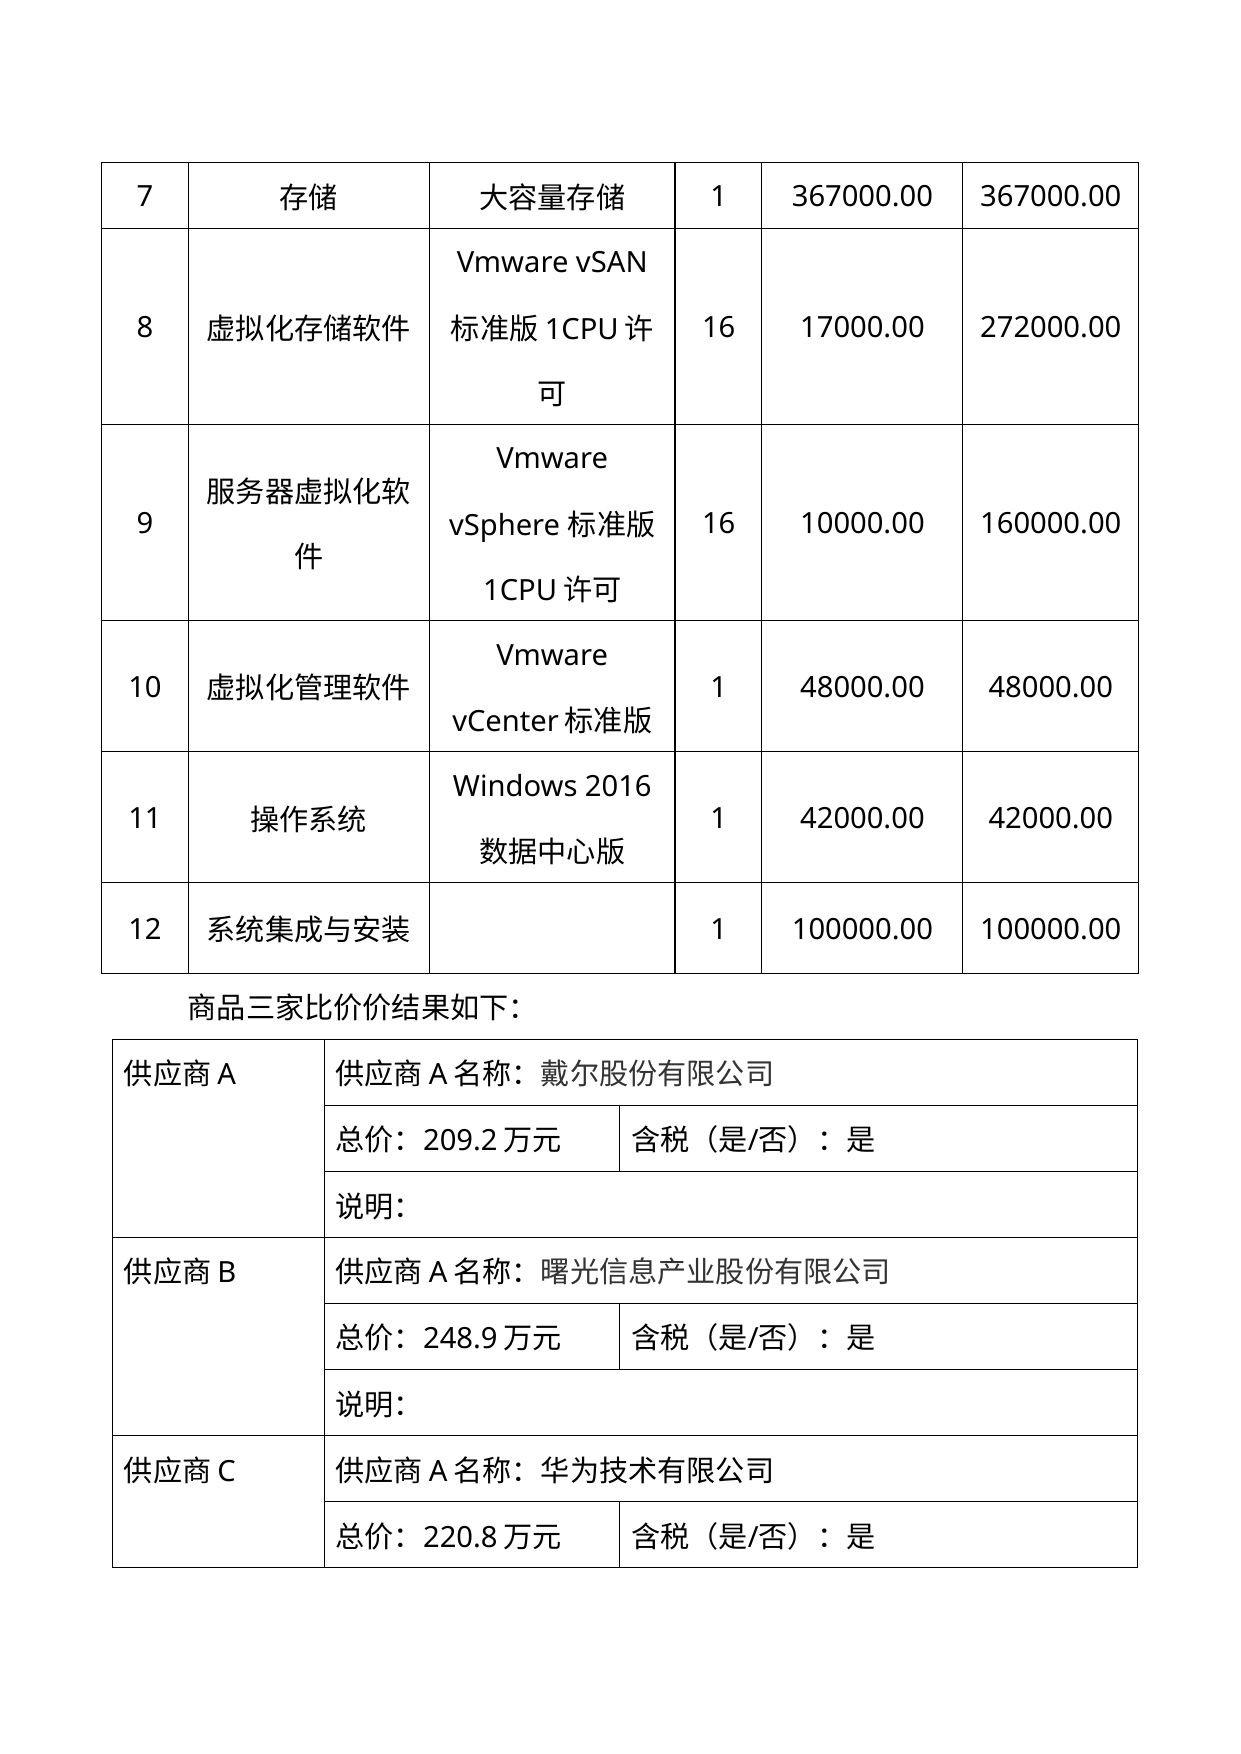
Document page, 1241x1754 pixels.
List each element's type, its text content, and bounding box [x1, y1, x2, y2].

text 商品三家比价价结果如下： [187, 974, 1053, 1039]
table_cell Vmware vSAN 标准版 1CPU许可 [430, 229, 674, 424]
table_cell 总价：209.2万元 [325, 1106, 619, 1171]
table_cell 9 [102, 425, 188, 620]
table_cell 160000.00 [963, 425, 1138, 620]
table_cell 虚拟化存储软件 [189, 229, 429, 424]
table_cell 供应商A名称：曙光信息产业股份有限公司 [325, 1238, 1137, 1303]
table_cell 42000.00 [963, 752, 1138, 882]
table_cell 大容量存储 [430, 163, 674, 228]
table_cell 服务器虚拟化软件 [189, 425, 429, 620]
table_header 供应商A名称：戴尔股份有限公司 [325, 1040, 1137, 1105]
table_cell 100000.00 [963, 883, 1138, 973]
table_cell 说明： [325, 1172, 1137, 1237]
table_cell 1 [676, 621, 761, 751]
table_cell 48000.00 [762, 621, 962, 751]
table_cell 17000.00 [762, 229, 962, 424]
table_cell [430, 883, 674, 973]
table_cell 虚拟化管理软件 [189, 621, 429, 751]
table_cell 操作系统 [189, 752, 429, 882]
table_cell 7 [102, 163, 188, 228]
table_cell 10000.00 [762, 425, 962, 620]
table_cell 16 [676, 229, 761, 424]
table_cell 含税（是/否）：是 [620, 1304, 1137, 1369]
table_cell 含税（是/否）：是 [620, 1502, 1137, 1567]
table_cell 总价：248.9万元 [325, 1304, 619, 1369]
table_cell 总价：220.8万元 [325, 1502, 619, 1567]
table_cell 1 [676, 163, 761, 228]
table_cell 10 [102, 621, 188, 751]
table_cell 存储 [189, 163, 429, 228]
table_cell Vmware vSphere 标准版 1CPU许可 [430, 425, 674, 620]
table_cell 供应商C [113, 1436, 324, 1567]
table_cell 8 [102, 229, 188, 424]
table_cell 42000.00 [762, 752, 962, 882]
table_cell 供应商B [113, 1238, 324, 1435]
table_cell 48000.00 [963, 621, 1138, 751]
table_cell 16 [676, 425, 761, 620]
table_cell 272000.00 [963, 229, 1138, 424]
table_cell 367000.00 [963, 163, 1138, 228]
table_cell 100000.00 [762, 883, 962, 973]
table_cell 1 [676, 883, 761, 973]
table_cell 12 [102, 883, 188, 973]
table_cell 说明： [325, 1370, 1137, 1435]
table_header 供应商A [113, 1040, 324, 1237]
table_cell 1 [676, 752, 761, 882]
table_cell 367000.00 [762, 163, 962, 228]
table_cell 含税（是/否）：是 [620, 1106, 1137, 1171]
table_cell Vmware vCenter标准版 [430, 621, 674, 751]
table_cell Windows 2016数据中心版 [430, 752, 674, 882]
table_cell 系统集成与安装 [189, 883, 429, 973]
table_cell 11 [102, 752, 188, 882]
table_cell 供应商A名称：华为技术有限公司 [325, 1436, 1137, 1501]
